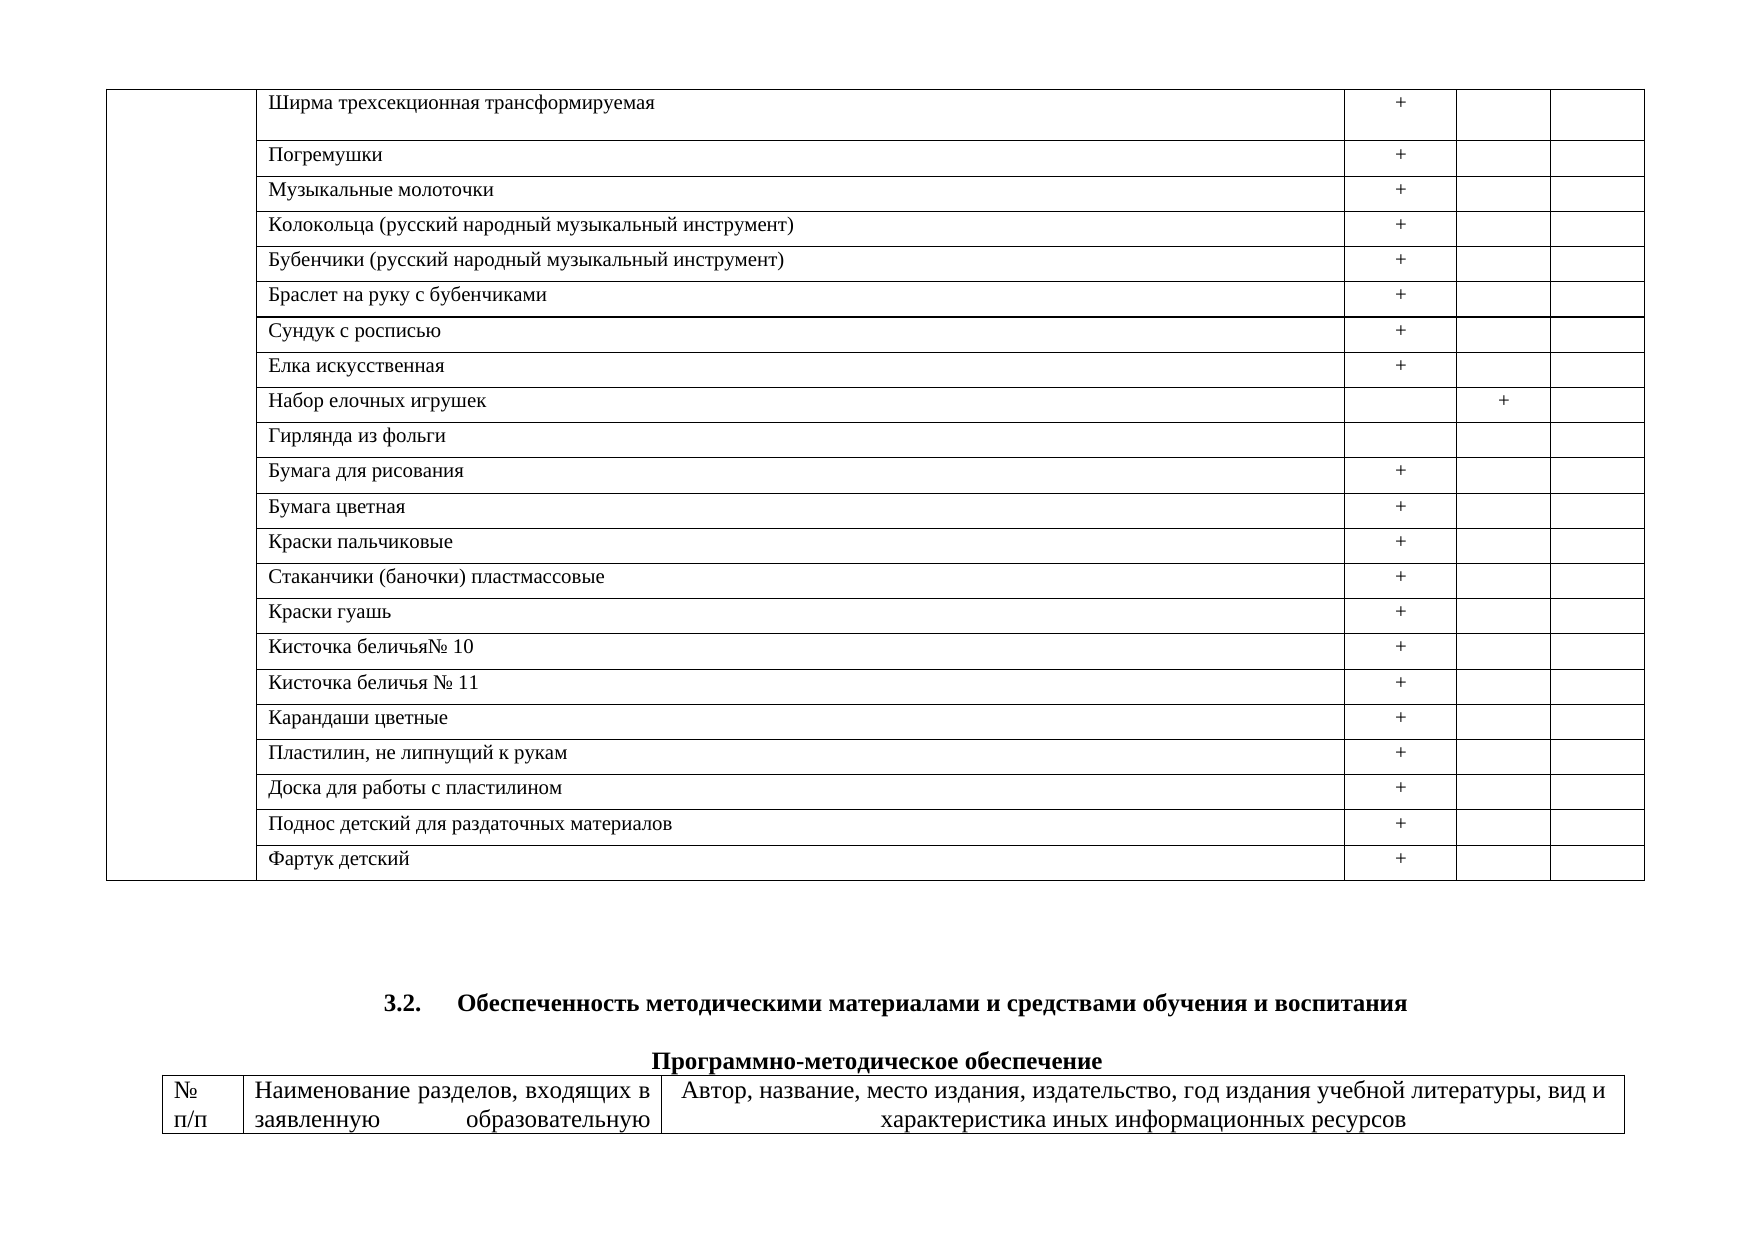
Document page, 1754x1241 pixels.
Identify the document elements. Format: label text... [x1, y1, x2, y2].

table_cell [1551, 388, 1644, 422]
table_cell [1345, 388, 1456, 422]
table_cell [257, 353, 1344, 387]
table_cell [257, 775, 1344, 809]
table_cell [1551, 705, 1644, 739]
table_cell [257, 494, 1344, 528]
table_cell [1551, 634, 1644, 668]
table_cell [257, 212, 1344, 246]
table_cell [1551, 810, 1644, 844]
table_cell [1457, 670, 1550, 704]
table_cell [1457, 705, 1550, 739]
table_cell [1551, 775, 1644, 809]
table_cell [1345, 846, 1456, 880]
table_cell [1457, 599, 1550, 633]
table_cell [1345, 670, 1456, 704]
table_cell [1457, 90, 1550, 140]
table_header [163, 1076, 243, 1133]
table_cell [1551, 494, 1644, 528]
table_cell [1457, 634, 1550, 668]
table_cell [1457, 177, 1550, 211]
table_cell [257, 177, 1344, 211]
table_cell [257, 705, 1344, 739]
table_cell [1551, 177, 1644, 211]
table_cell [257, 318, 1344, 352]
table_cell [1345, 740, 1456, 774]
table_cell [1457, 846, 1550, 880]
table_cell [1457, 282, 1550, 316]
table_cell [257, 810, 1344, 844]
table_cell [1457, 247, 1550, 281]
subtitle Обеспеченность методическими материалами и средствами обучения и воспитания [156, 988, 1636, 1017]
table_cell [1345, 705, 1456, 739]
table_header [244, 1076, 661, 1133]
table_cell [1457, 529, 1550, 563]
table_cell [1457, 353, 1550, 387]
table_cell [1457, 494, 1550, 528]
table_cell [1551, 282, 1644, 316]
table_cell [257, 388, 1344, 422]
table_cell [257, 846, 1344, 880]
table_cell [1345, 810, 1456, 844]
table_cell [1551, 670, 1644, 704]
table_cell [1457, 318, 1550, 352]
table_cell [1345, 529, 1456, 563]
text Программно-методическое обеспечение [118, 1046, 1636, 1074]
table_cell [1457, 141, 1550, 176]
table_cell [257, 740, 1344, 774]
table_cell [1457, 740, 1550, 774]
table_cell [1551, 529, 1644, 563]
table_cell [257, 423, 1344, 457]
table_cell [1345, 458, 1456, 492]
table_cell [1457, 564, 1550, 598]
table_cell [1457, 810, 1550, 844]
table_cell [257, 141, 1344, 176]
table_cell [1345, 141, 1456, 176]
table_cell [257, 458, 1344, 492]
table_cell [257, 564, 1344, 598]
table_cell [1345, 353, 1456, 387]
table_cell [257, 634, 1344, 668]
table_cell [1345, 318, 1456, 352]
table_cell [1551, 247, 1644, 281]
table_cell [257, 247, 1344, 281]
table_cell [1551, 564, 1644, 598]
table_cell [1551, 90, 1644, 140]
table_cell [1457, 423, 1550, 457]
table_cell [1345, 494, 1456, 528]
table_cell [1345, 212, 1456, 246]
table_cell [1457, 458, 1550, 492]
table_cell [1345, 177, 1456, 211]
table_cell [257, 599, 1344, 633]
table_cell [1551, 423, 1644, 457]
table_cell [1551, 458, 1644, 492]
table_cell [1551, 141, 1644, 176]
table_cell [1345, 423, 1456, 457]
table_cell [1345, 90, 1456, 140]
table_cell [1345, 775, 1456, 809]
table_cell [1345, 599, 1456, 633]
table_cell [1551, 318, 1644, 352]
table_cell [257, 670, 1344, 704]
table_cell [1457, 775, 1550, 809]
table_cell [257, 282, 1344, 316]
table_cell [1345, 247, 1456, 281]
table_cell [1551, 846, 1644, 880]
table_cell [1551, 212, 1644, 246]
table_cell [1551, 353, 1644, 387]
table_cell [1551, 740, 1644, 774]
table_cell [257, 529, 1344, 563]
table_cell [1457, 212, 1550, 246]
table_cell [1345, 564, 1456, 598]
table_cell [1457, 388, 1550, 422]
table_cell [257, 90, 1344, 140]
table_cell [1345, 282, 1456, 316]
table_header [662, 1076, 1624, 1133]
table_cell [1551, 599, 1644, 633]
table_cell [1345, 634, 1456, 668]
